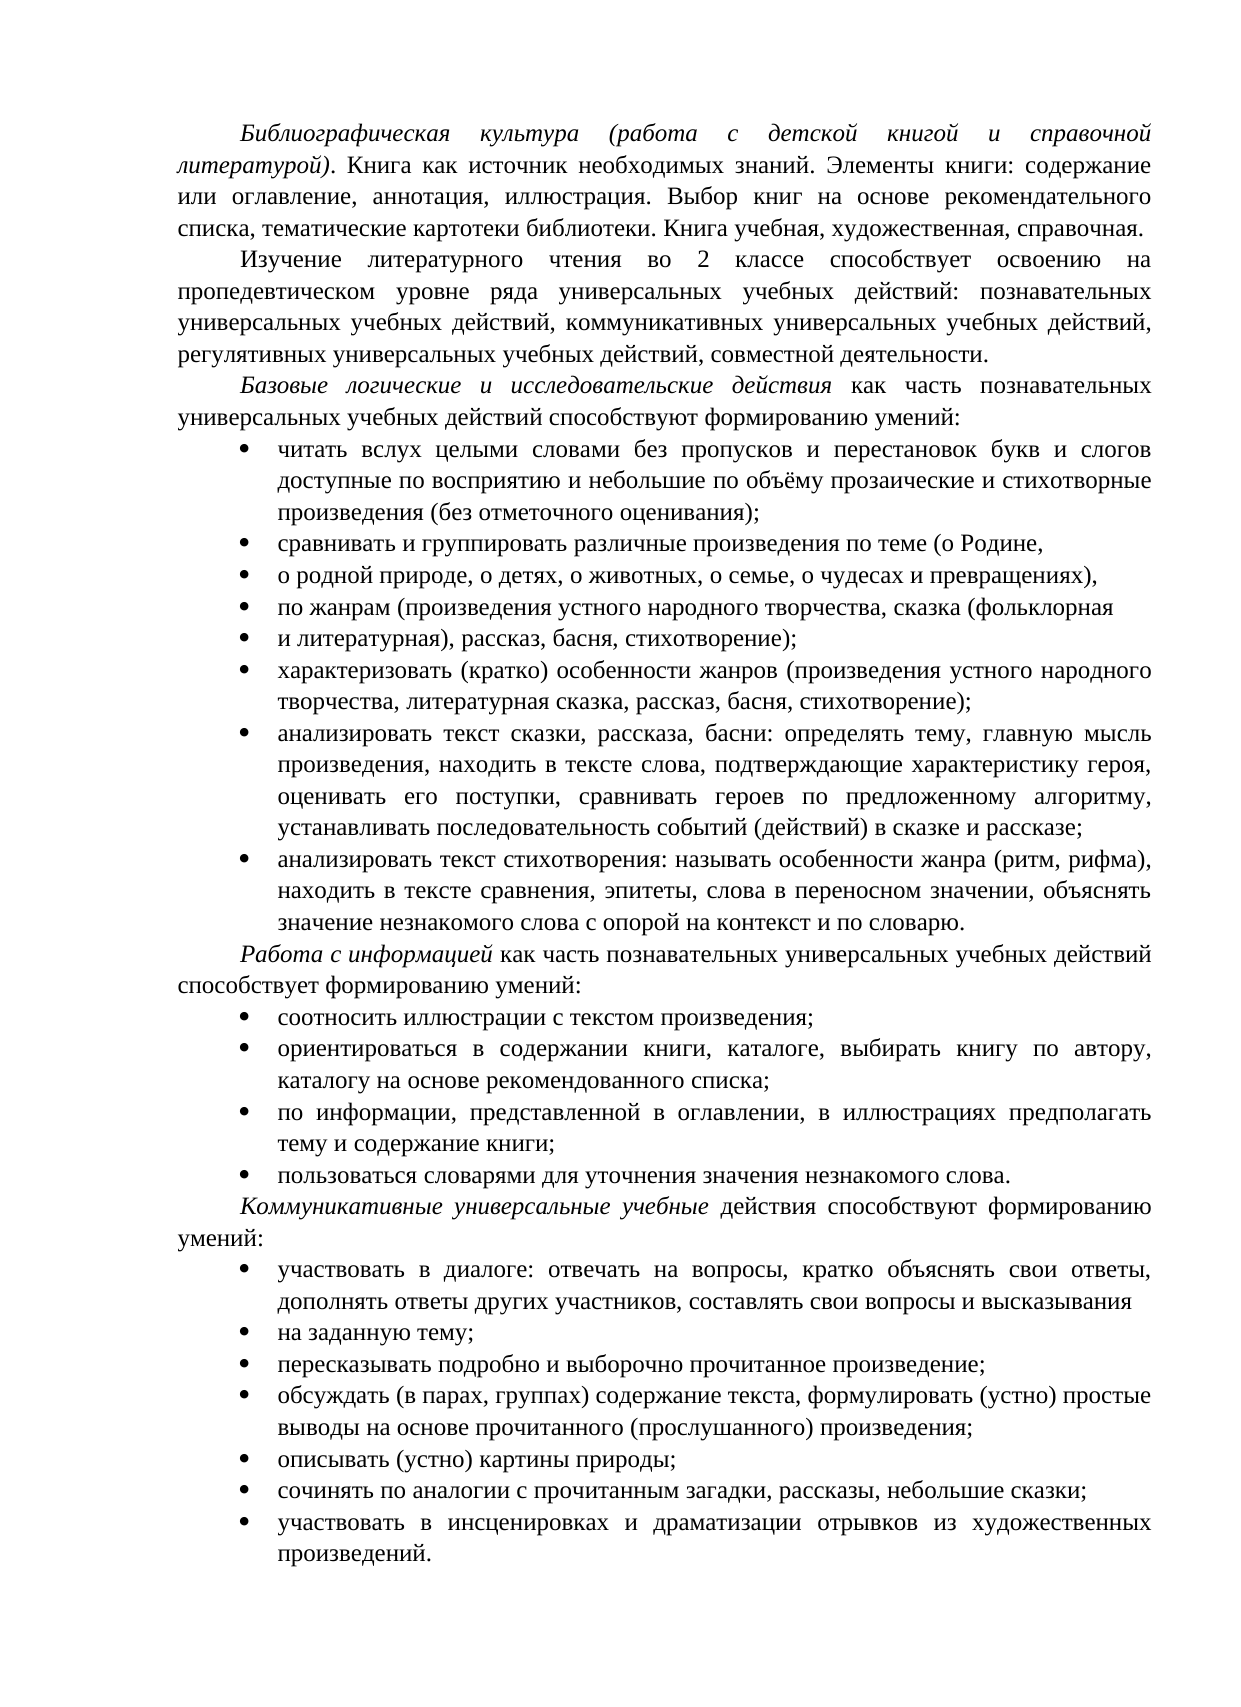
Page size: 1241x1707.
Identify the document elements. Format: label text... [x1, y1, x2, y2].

text Работа с информацией как часть познавательных универсальных учебных действий способствует формированию умений: [177, 939, 1152, 999]
list обсуждать (в парах, группах) содержание текста, формулировать (устно) простые выводы на основе прочитанного (прослушанного) произведения; [240, 1381, 1152, 1441]
text Коммуникативные универсальные учебные действия способствуют формированию умений: [177, 1191, 1152, 1252]
text Базовые логические и исследовательские действия как часть познавательных универсальных учебных действий способствуют формированию умений: [177, 371, 1152, 431]
list и литературная), рассказ, басня, стихотворение); [240, 623, 1152, 652]
list участвовать в инсценировках и драматизации отрывков из художественных произведений. [240, 1507, 1152, 1567]
list характеризовать (кратко) особенности жанров (произведения устного народного творчества, литературная сказка, рассказ, басня, стихотворение); [240, 655, 1152, 715]
list пересказывать подробно и выборочно прочитанное произведение; [240, 1349, 1152, 1378]
list участвовать в диалоге: отвечать на вопросы, кратко объяснять свои ответы, дополнять ответы других участников, составлять свои вопросы и высказывания [240, 1254, 1152, 1315]
list сочинять по аналогии с прочитанным загадки, рассказы, небольшие сказки; [240, 1475, 1152, 1504]
list анализировать текст сказки, рассказа, басни: определять тему, главную мысль произведения, находить в тексте слова, подтверждающие характеристику героя, оценивать его поступки, сравнивать героев по предложенному алгоритму, устанавливать последовательность событий (действий) в сказке и рассказе; [240, 718, 1152, 841]
list описывать (устно) картины природы; [240, 1444, 1152, 1472]
list на заданную тему; [240, 1317, 1152, 1346]
list пользоваться словарями для уточнения значения незнакомого слова. [240, 1160, 1152, 1188]
list ориентироваться в содержании книги, каталоге, выбирать книгу по автору, каталогу на основе рекомендованного списка; [240, 1033, 1152, 1094]
list соотносить иллюстрации с текстом произведения; [240, 1002, 1152, 1031]
list по информации, представленной в оглавлении, в иллюстрациях предполагать тему и содержание книги; [240, 1097, 1152, 1157]
text Библиографическая культура (работа с детской книгой и справочной литературой). Книга как источник необходимых знаний. Элементы книги: содержание или оглавление, аннотация, иллюстрация. Выбор книг на основе рекомендательного списка, тематические картотеки библиотеки. Книга учебная, художественная, справочная. [177, 118, 1152, 242]
list о родной природе, о детях, о животных, о семье, о чудесах и превращениях), [240, 560, 1152, 589]
list сравнивать и группировать различные произведения по теме (о Родине, [240, 528, 1152, 557]
text Изучение литературного чтения во 2 классе способствует освоению на пропедевтическом уровне ряда универсальных учебных действий: познавательных универсальных учебных действий, коммуникативных универсальных учебных действий, регулятивных универсальных учебных действий, совместной деятельности. [177, 244, 1152, 368]
list анализировать текст стихотворения: называть особенности жанра (ритм, рифма), находить в тексте сравнения, эпитеты, слова в переносном значении, объяснять значение незнакомого слова с опорой на контекст и по словарю. [240, 844, 1152, 936]
list читать вслух целыми словами без пропусков и перестановок букв и слогов доступные по восприятию и небольшие по объёму прозаические и стихотворные произведения (без отметочного оценивания); [240, 434, 1152, 526]
list по жанрам (произведения устного народного творчества, сказка (фольклорная [240, 592, 1152, 620]
